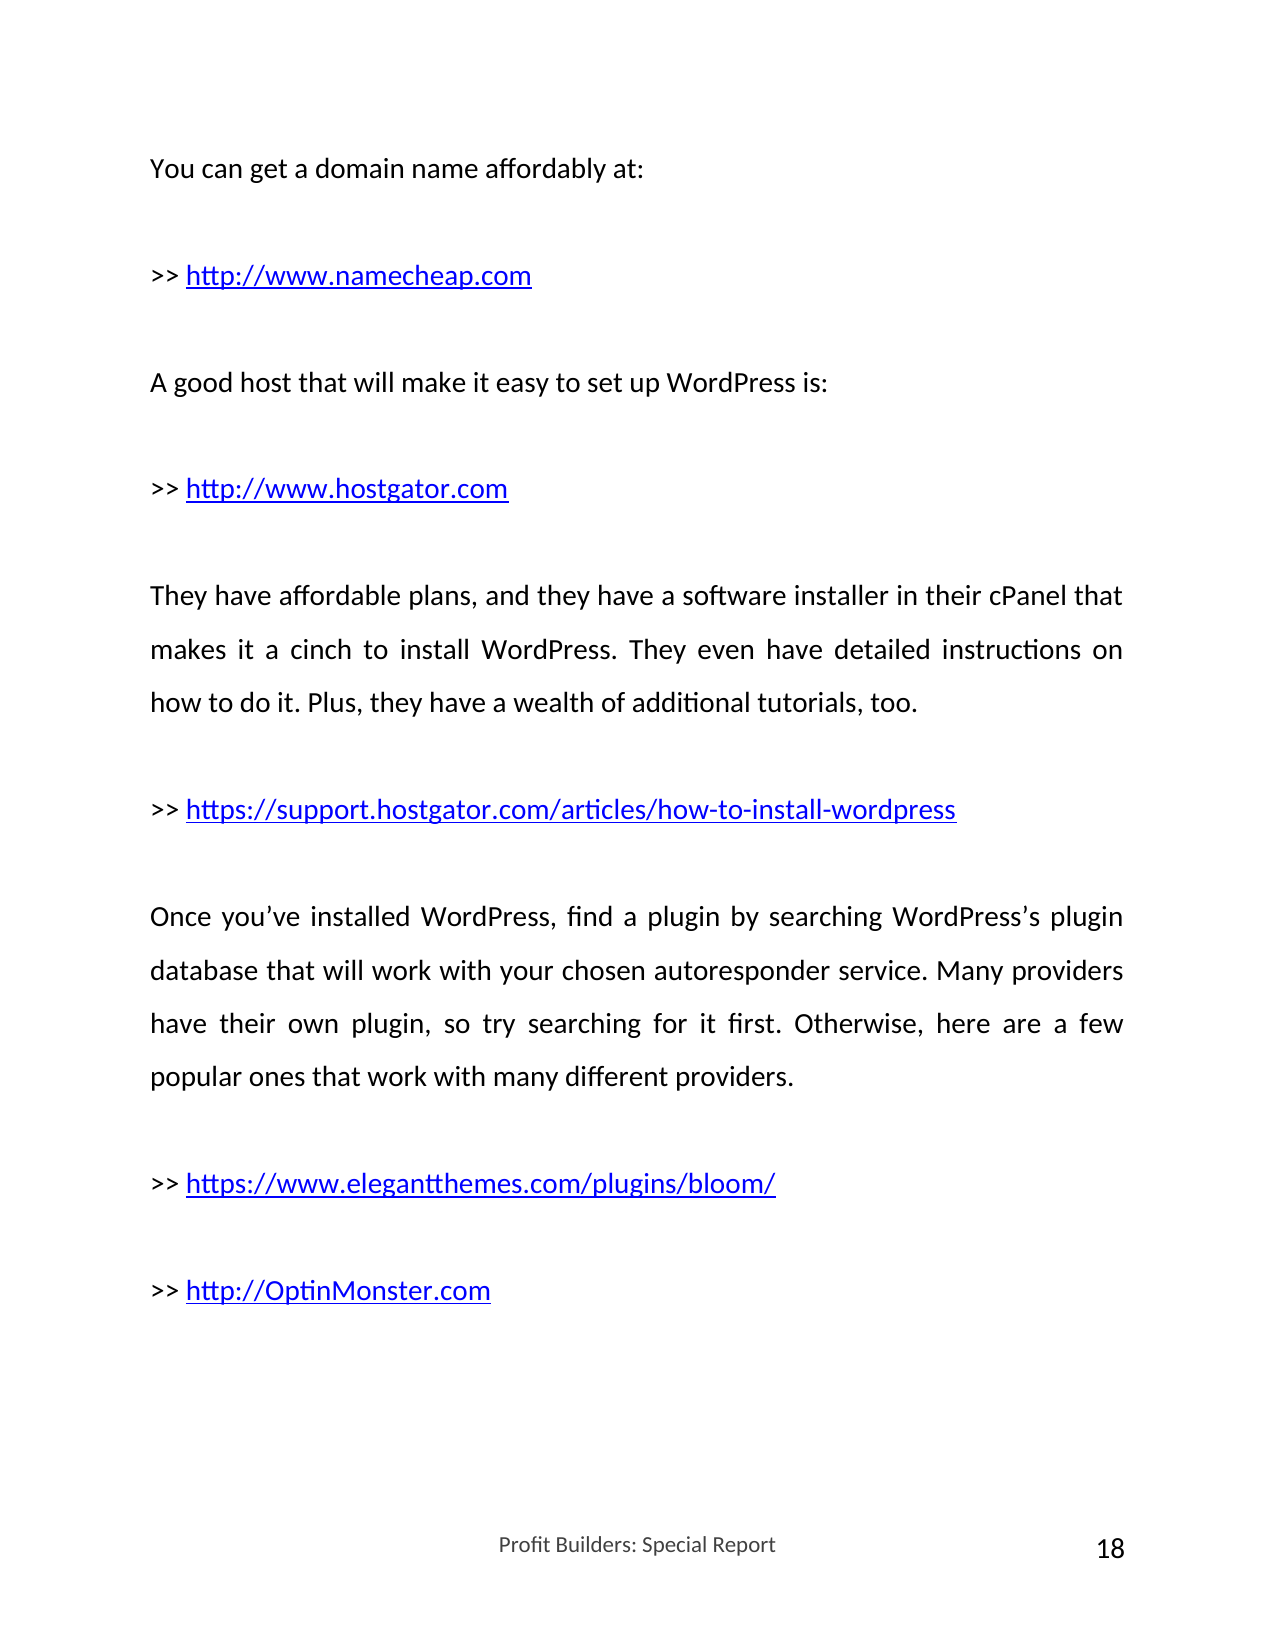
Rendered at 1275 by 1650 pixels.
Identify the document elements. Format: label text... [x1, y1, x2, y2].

text >> https://www.elegantthemes.com/plugins/bloom/ [150, 1165, 1125, 1201]
text Once you’ve installed WordPress, find a plugin by searching WordPress’s plugin database that will work with your chosen autoresponder service. Many providers have their own plugin, so try searching for it first. Otherwise, here are a few popular ones that work with many different providers. [150, 898, 1125, 1094]
text >> http://www.namecheap.com [150, 257, 1125, 292]
text You can get a domain name affordably at: [150, 150, 1125, 186]
text >> http://www.hostgator.com [150, 471, 1125, 506]
text >> http://OptinMonster.com [150, 1272, 1125, 1308]
text A good host that will make it easy to set up WordPress is: [150, 364, 1125, 399]
text >> https://support.hostgator.com/articles/how-to-install-wordpress [150, 791, 1125, 827]
text They have affordable plans, and they have a software installer in their cPanel that makes it a cinch to install WordPress. They even have detailed instructions on how to do it. Plus, they have a wealth of additional tutorials, too. [150, 577, 1125, 720]
